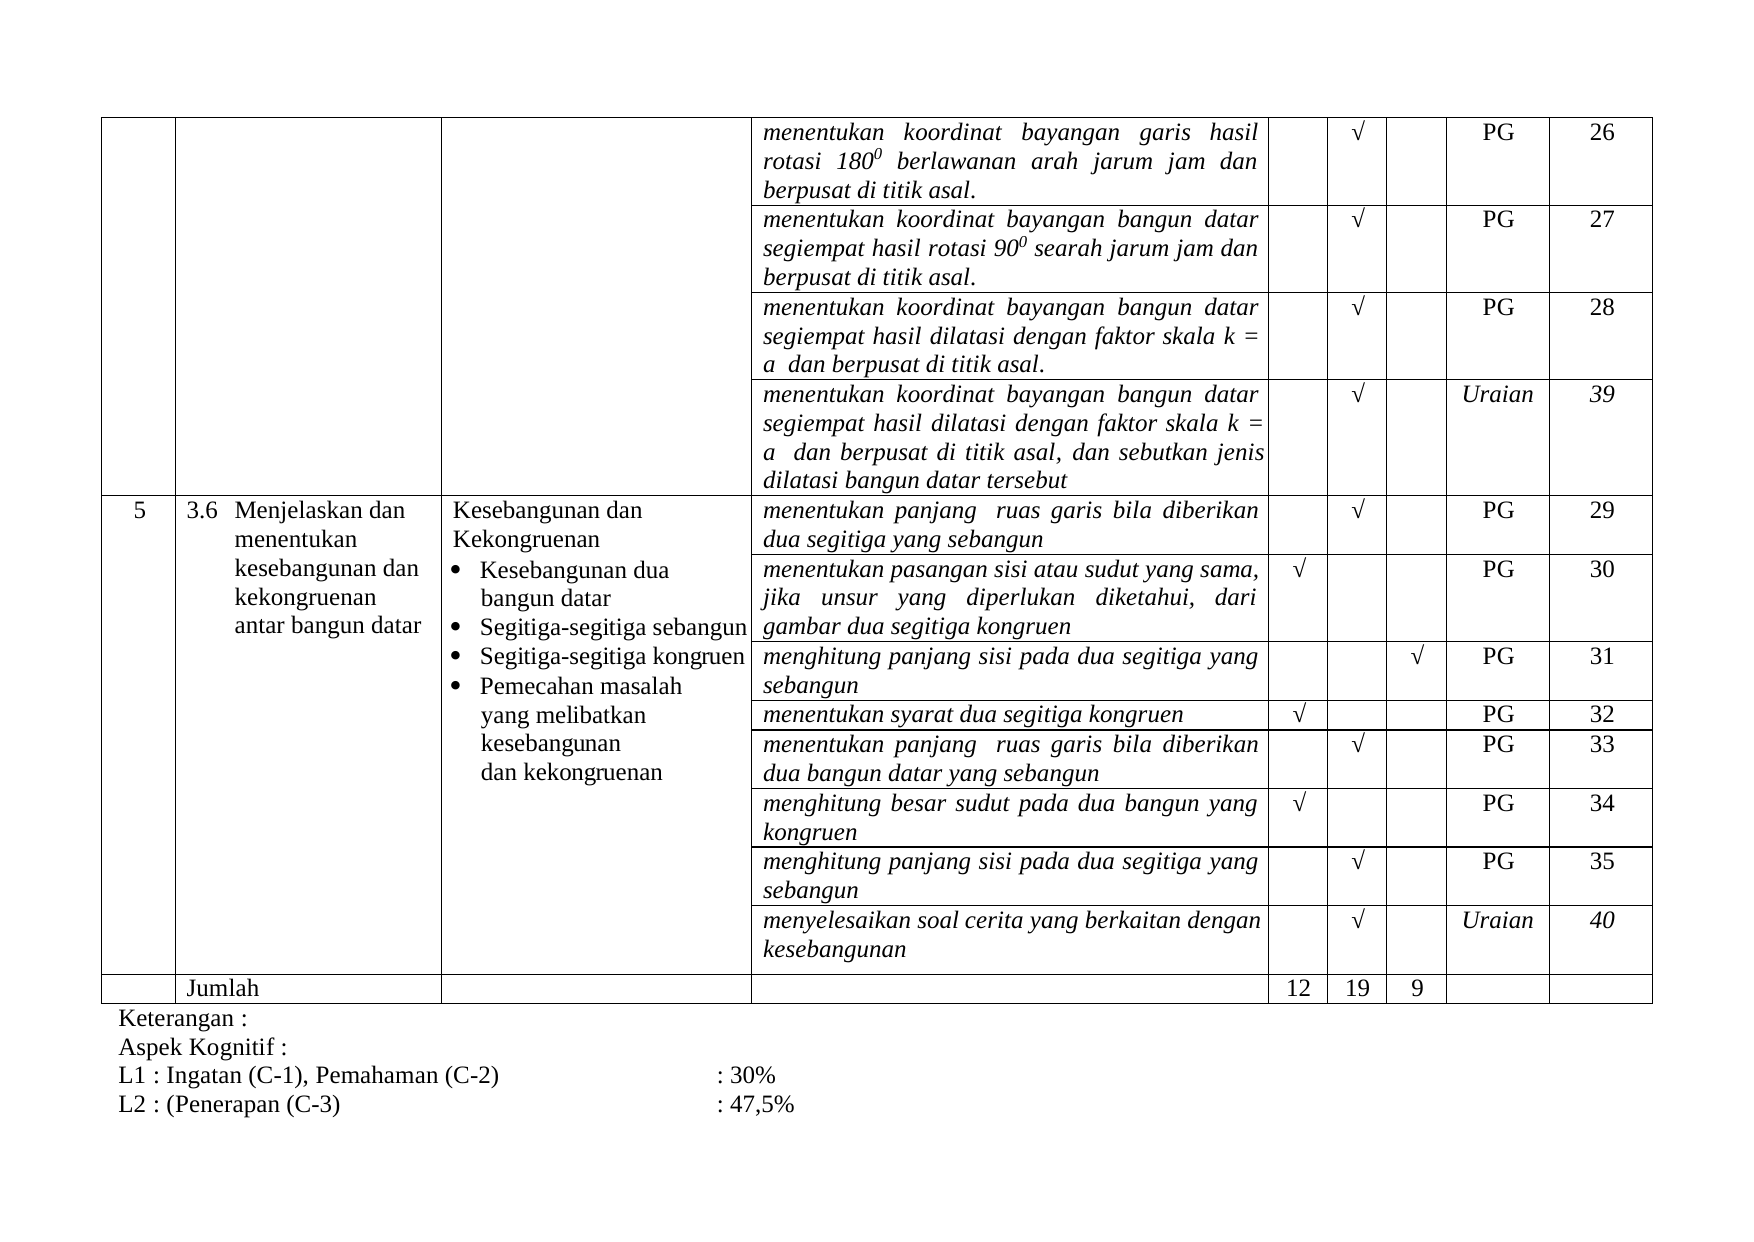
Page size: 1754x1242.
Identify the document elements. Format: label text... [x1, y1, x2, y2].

text L1 : Ingatan (C-1), Pemahaman (C-2) : 30% L2 : (Penerapan (C-3) : 47,5% [118, 1061, 802, 1118]
table_cell [1269, 848, 1327, 905]
table_cell PG [1447, 206, 1549, 292]
table_cell 5 [102, 496, 175, 973]
table_cell √ [1328, 206, 1386, 292]
table_cell [1387, 496, 1446, 554]
table_cell menghitung besar sudut pada dua bangun yang kongruen [752, 789, 1268, 846]
table_cell [1269, 293, 1327, 379]
table_cell PG [1447, 642, 1549, 700]
table_cell [102, 975, 175, 1003]
table_cell [1328, 789, 1386, 846]
table_cell √ [1328, 380, 1386, 495]
table_cell [1387, 731, 1446, 788]
table_cell [1387, 380, 1446, 495]
table_cell [1447, 975, 1549, 1003]
table_cell 40 [1550, 906, 1652, 973]
table_cell [442, 975, 751, 1003]
table_cell Jumlah [176, 975, 441, 1003]
table_cell 33 [1550, 731, 1652, 788]
table_cell PG [1447, 293, 1549, 379]
table_header 26 [1550, 118, 1652, 204]
table_cell [1269, 496, 1327, 554]
table_cell PG [1447, 496, 1549, 554]
table_cell PG [1447, 731, 1549, 788]
table_cell Uraian [1447, 380, 1549, 495]
table_cell 27 [1550, 206, 1652, 292]
table_cell menentukan koordinat bayangan bangun datar segiempat hasil dilatasi dengan faktor skala k = a dan berpusat di titik asal. [752, 293, 1268, 379]
table_header menentukan koordinat bayangan garis hasil rotasi 1800 berlawanan arah jarum jam dan berpusat di titik asal. [752, 118, 1268, 204]
table_cell [1387, 789, 1446, 846]
table_cell [1387, 701, 1446, 729]
table_cell menentukan panjang ruas garis bila diberikan dua bangun datar yang sebangun [752, 731, 1268, 788]
table_cell menentukan pasangan sisi atau sudut yang sama, jika unsur yang diperlukan diketahui, dari gambar dua segitiga kongruen [752, 555, 1268, 641]
table_cell 9 [1387, 975, 1446, 1003]
table_cell 31 [1550, 642, 1652, 700]
table_cell 3.6 Menjelaskan dan menentukan kesebangunan dan kekongruenan antar bangun datar [176, 496, 441, 973]
table_cell √ [1387, 642, 1446, 700]
table_cell [1328, 642, 1386, 700]
table_cell 19 [1328, 975, 1386, 1003]
text Aspek Kognitif : [118, 1032, 1668, 1061]
table_cell menghitung panjang sisi pada dua segitiga yang sebangun [752, 848, 1268, 905]
table_cell PG [1447, 789, 1549, 846]
table_cell [1387, 293, 1446, 379]
table_cell 29 [1550, 496, 1652, 554]
table_cell menentukan koordinat bayangan bangun datar segiempat hasil dilatasi dengan faktor skala k = a dan berpusat di titik asal, dan sebutkan jenis dilatasi bangun datar tersebut [752, 380, 1268, 495]
table_cell √ [1328, 731, 1386, 788]
table_cell [1269, 380, 1327, 495]
table_cell √ [1328, 496, 1386, 554]
table_cell menentukan koordinat bayangan bangun datar segiempat hasil rotasi 900 searah jarum jam dan berpusat di titik asal. [752, 206, 1268, 292]
table_cell [1387, 848, 1446, 905]
table_cell PG [1447, 555, 1549, 641]
table_cell PG [1447, 701, 1549, 729]
table_cell menentukan panjang ruas garis bila diberikan dua segitiga yang sebangun [752, 496, 1268, 554]
table_cell Kesebangunan dan Kekongruenan  Kesebangunan dua bangun datar  Segitiga-segitiga sebangun  Segitiga-segitiga kongruen  Pemecahan masalah yang melibatkan kesebangunan dan kekongruenan [442, 496, 751, 973]
table_cell √ [1328, 293, 1386, 379]
table_cell √ [1269, 789, 1327, 846]
table_cell 12 [1269, 975, 1327, 1003]
table_header [1269, 118, 1327, 204]
table_cell √ [1269, 701, 1327, 729]
table_cell [1328, 701, 1386, 729]
table_cell 32 [1550, 701, 1652, 729]
table_cell [1269, 642, 1327, 700]
table_cell 34 [1550, 789, 1652, 846]
table_cell [1387, 906, 1446, 973]
text Keterangan : [118, 1004, 1668, 1032]
table_cell [1269, 731, 1327, 788]
table_cell 39 [1550, 380, 1652, 495]
table_cell 35 [1550, 848, 1652, 905]
table_cell [752, 975, 1268, 1003]
table_cell [1550, 975, 1652, 1003]
table_cell 28 [1550, 293, 1652, 379]
table_cell Uraian [1447, 906, 1549, 973]
table_cell [1328, 555, 1386, 641]
table_cell menyelesaikan soal cerita yang berkaitan dengan kesebangunan [752, 906, 1268, 973]
table_header [176, 118, 441, 495]
table_cell √ [1328, 848, 1386, 905]
table_cell [1387, 555, 1446, 641]
table_cell [1387, 206, 1446, 292]
table_header [1387, 118, 1446, 204]
table_header [442, 118, 751, 495]
table_header √ [1328, 118, 1386, 204]
table_cell √ [1269, 555, 1327, 641]
table_cell [1269, 206, 1327, 292]
table_header PG [1447, 118, 1549, 204]
table_cell 30 [1550, 555, 1652, 641]
table_header [102, 118, 175, 495]
table_cell √ [1328, 906, 1386, 973]
table_cell PG [1447, 848, 1549, 905]
table_cell menghitung panjang sisi pada dua segitiga yang sebangun [752, 642, 1268, 700]
table_cell menentukan syarat dua segitiga kongruen [752, 701, 1268, 729]
table_cell [1269, 906, 1327, 973]
